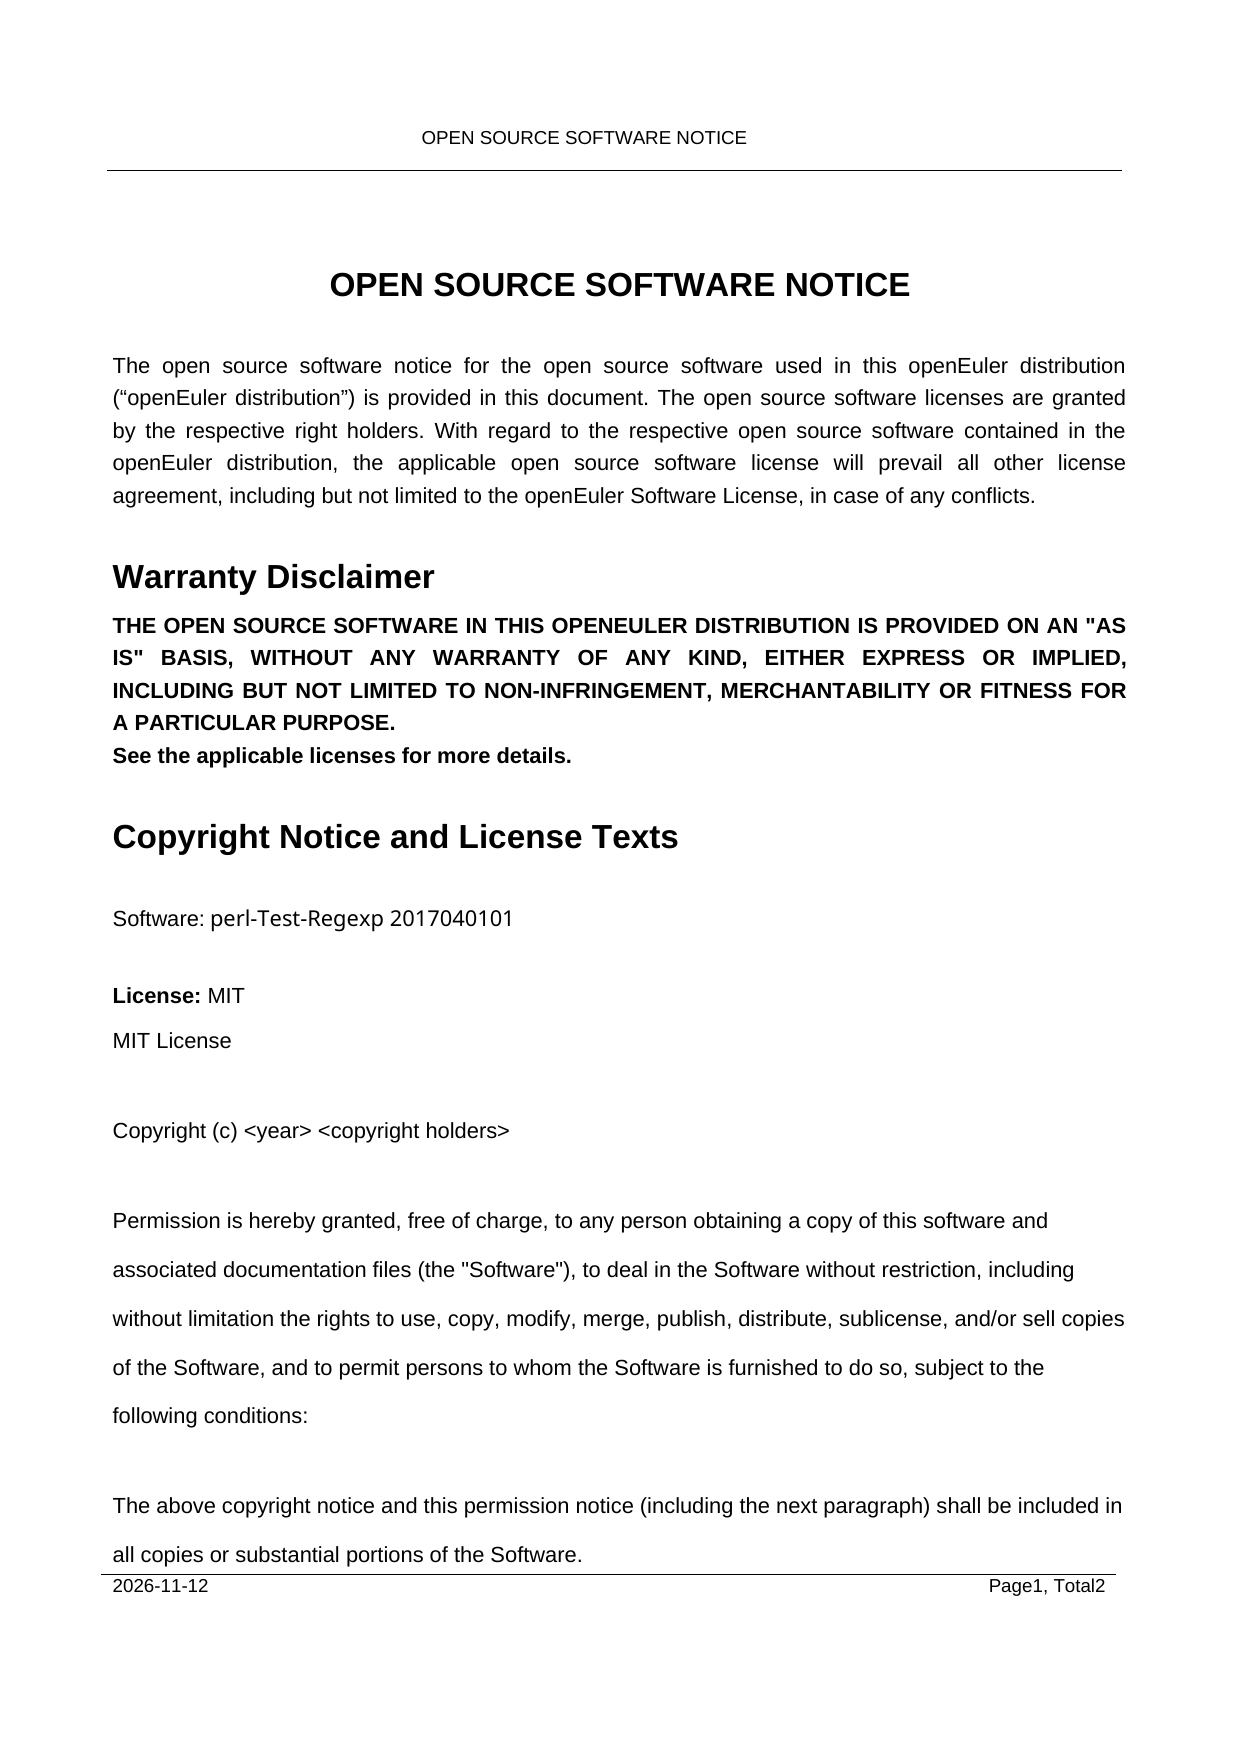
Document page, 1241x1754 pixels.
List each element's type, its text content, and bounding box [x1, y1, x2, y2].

text The above copyright notice and this permission notice (including the next paragraph) shall be included in all copies or substantial portions of the Software. [112, 1490, 1128, 1571]
text Warranty Disclaimer [112, 544, 1128, 609]
text Permission is hereby granted, free of charge, to any person obtaining a copy of this software and associated documentation files (the "Software"), to deal in the Software without restriction, including without limitation the rights to use, copy, modify, merge, publish, distribute, sublicense, and/or sell copies of the Software, and to permit persons to whom the Software is furnished to do so, subject to the following conditions: [112, 1204, 1128, 1432]
text MIT License [112, 1024, 1128, 1057]
text The open source software notice for the open source software used in this openEuler distribution (“openEuler distribution”) is provided in this document. The open source software licenses are granted by the respective right holders. With regard to the respective open source software contained in the openEuler distribution, the applicable open source software license will prevail all other license agreement, including but not limited to the openEuler Software License, in case of any conflicts. [112, 349, 1128, 511]
text THE OPEN SOURCE SOFTWARE IN THIS OPENEULER DISTRIBUTION IS PROVIDED ON AN "AS IS" BASIS, WITHOUT ANY WARRANTY OF ANY KIND, EITHER EXPRESS OR IMPLIED, INCLUDING BUT NOT LIMITED TO NON-INFRINGEMENT, MERCHANTABILITY OR FITNESS FOR A PARTICULAR PURPOSE. See the applicable licenses for more details. [112, 609, 1128, 771]
text Copyright Notice and License Texts [112, 804, 1128, 869]
text OPEN SOURCE SOFTWARE NOTICE [112, 251, 1128, 316]
text License: MIT [112, 979, 1128, 1012]
text Copyright (c) <year> <copyright holders> [112, 1114, 1128, 1147]
text Software: perl-Test-Regexp 2017040101 [112, 901, 1128, 934]
